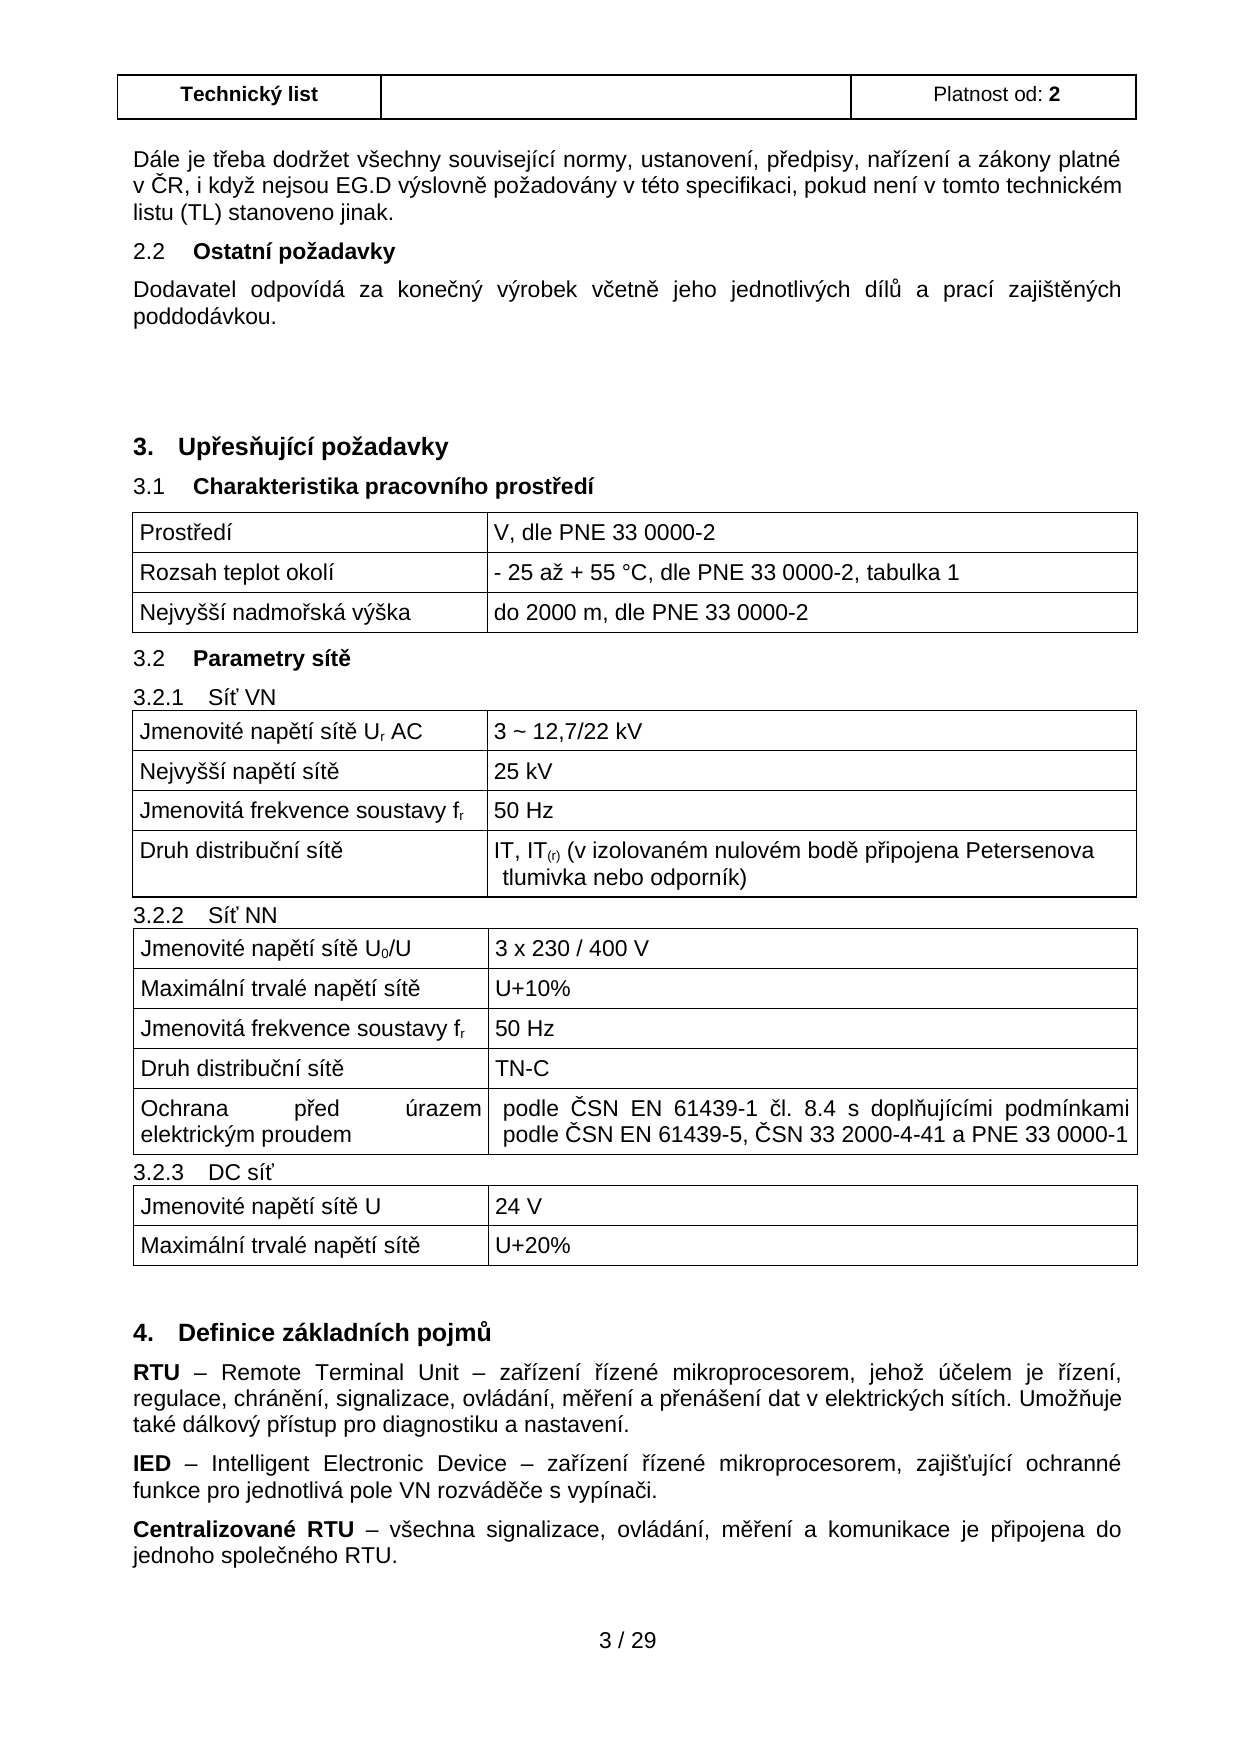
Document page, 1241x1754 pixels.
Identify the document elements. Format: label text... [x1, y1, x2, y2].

subtitle Síť NN [133, 902, 1122, 928]
table_cell Druh distribuční sítě [134, 1049, 488, 1087]
table_cell - 25 až + 55 °C, dle PNE 33 0000-2, tabulka 1 [488, 553, 1137, 592]
table_header 3 x 230 / 400 V [489, 929, 1137, 968]
table_cell Nejvyšší nadmořská výška [133, 593, 487, 632]
table_cell Druh distribuční sítě [133, 831, 487, 896]
table_cell U+20% [489, 1226, 1137, 1265]
table_cell U+10% [489, 969, 1137, 1008]
table_cell 50 Hz [488, 791, 1136, 830]
subtitle Parametry sítě [133, 645, 1122, 672]
table_header Jmenovité napětí sítě U0/U [134, 929, 488, 968]
text Dále je třeba dodržet všechny související normy, ustanovení, předpisy, nařízení a zákony platné v ČR, i když nejsou EG.D výslovně požadovány v této specifikaci, pokud není v tomto technickém listu (TL) stanoveno jinak. [133, 146, 1122, 225]
text Centralizované RTU – všechna signalizace, ovládání, měření a komunikace je připojena do jednoho společného RTU. [133, 1516, 1122, 1568]
subtitle DC síť [133, 1159, 1122, 1185]
table_cell Rozsah teplot okolí [133, 553, 487, 592]
table_header 3 ~ 12,7/22 kV [488, 711, 1136, 750]
table_cell Maximální trvalé napětí sítě [134, 969, 488, 1008]
table_header Jmenovité napětí sítě U [134, 1186, 488, 1225]
text IED – Intelligent Electronic Device – zařízení řízené mikroprocesorem, zajišťující ochranné funkce pro jednotlivá pole VN rozváděče s vypínači. [133, 1450, 1122, 1503]
table_cell Ochrana před úrazem elektrickým proudem [134, 1089, 488, 1154]
table_cell Jmenovitá frekvence soustavy fr [134, 1009, 488, 1048]
text RTU – Remote Terminal Unit – zařízení řízené mikroprocesorem, jehož účelem je řízení, regulace, chránění, signalizace, ovládání, měření a přenášení dat v elektrických sítích. Umožňuje také dálkový přístup pro diagnostiku a nastavení. [133, 1359, 1122, 1438]
table_header 24 V [489, 1186, 1137, 1225]
table_cell Jmenovitá frekvence soustavy fr [133, 791, 487, 830]
subtitle Definice základních pojmů [133, 1317, 1122, 1346]
table_cell do 2000 m, dle PNE 33 0000-2 [488, 593, 1137, 632]
table_cell TN-C [489, 1049, 1137, 1087]
table_cell Maximální trvalé napětí sítě [134, 1226, 488, 1265]
subtitle Upřesňující požadavky [133, 432, 1122, 461]
table_header Prostředí [133, 513, 487, 552]
table_cell Nejvyšší napětí sítě [133, 751, 487, 790]
text Dodavatel odpovídá za konečný výrobek včetně jeho jednotlivých dílů a prací zajištěných poddodávkou. [133, 276, 1122, 329]
table_cell 25 kV [488, 751, 1136, 790]
subtitle Charakteristika pracovního prostředí [133, 473, 1122, 499]
table_header Jmenovité napětí sítě Ur AC [133, 711, 487, 750]
subtitle Ostatní požadavky [133, 238, 1122, 264]
table_header V, dle PNE 33 0000-2 [488, 513, 1137, 552]
table_cell IT, IT(r) (v izolovaném nulovém bodě připojena Petersenova tlumivka nebo odporník) [488, 831, 1136, 896]
subtitle Síť VN [133, 684, 1122, 710]
table_cell podle ČSN EN 61439-1 čl. 8.4 s doplňujícími podmínkami podle ČSN EN 61439-5, ČSN 33 2000-4-41 a PNE 33 0000-1 [489, 1089, 1137, 1154]
table_cell 50 Hz [489, 1009, 1137, 1048]
